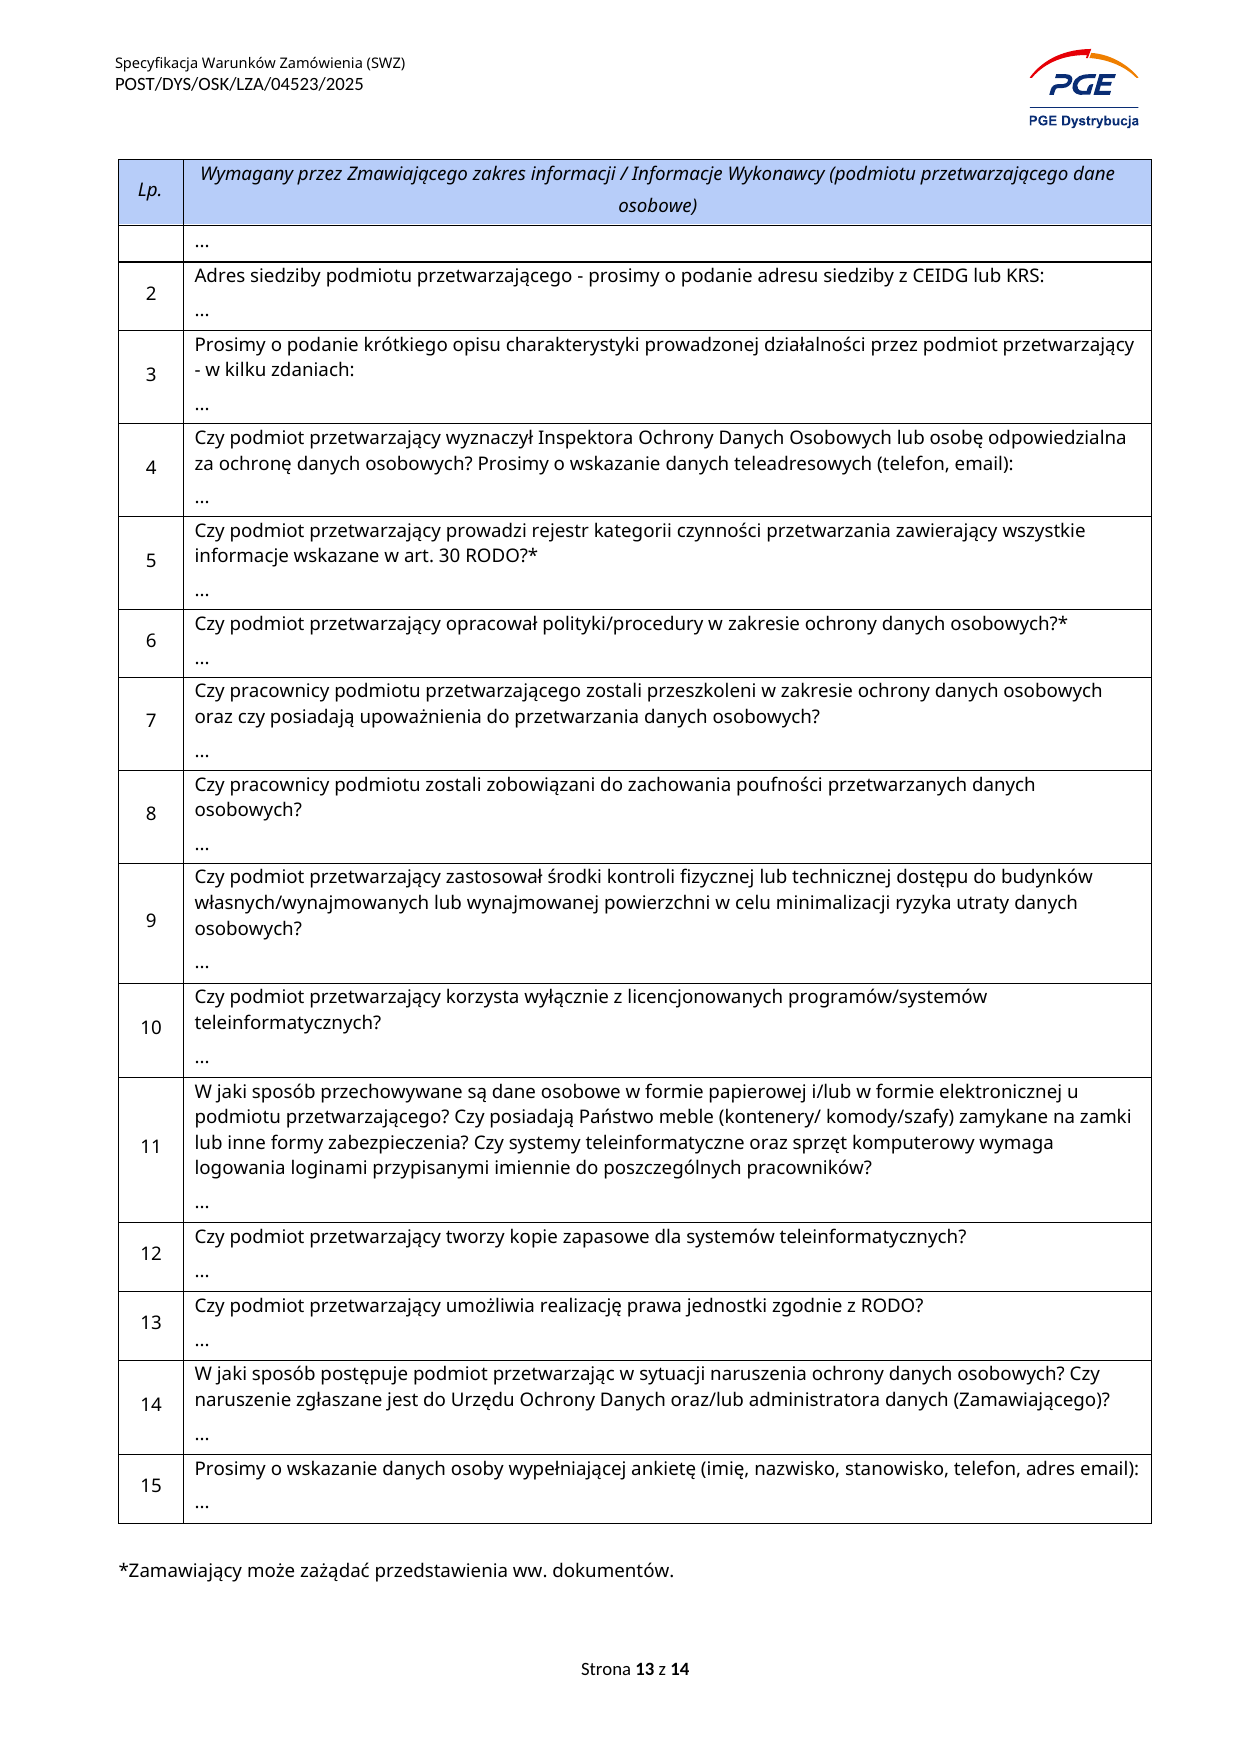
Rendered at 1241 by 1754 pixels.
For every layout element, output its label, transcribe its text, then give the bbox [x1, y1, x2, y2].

table_cell Prosimy o podanie krótkiego opisu charakterystyki prowadzonej działalności przez podmiot przetwarzający - w kilku zdaniach: ... [184, 331, 1151, 423]
table_cell 1 [119, 226, 183, 261]
table_cell 15 [119, 1455, 183, 1523]
table_cell 14 [119, 1361, 183, 1454]
table_cell Czy podmiot przetwarzający prowadzi rejestr kategorii czynności przetwarzania zawierający wszystkie informacje wskazane w art. 30 RODO?* ... [184, 517, 1151, 609]
table_cell Czy podmiot przetwarzający umożliwia realizację prawa jednostki zgodnie z RODO? ... [184, 1292, 1151, 1360]
table_cell W jaki sposób postępuje podmiot przetwarzając w sytuacji naruszenia ochrony danych osobowych? Czy naruszenie zgłaszane jest do Urzędu Ochrony Danych oraz/lub administratora danych (Zamawiającego)? ... [184, 1361, 1151, 1454]
text *Zamawiający może zażądać przedstawienia ww. dokumentów. [118, 1558, 1152, 1583]
table_cell Czy pracownicy podmiotu zostali zobowiązani do zachowania poufności przetwarzanych danych osobowych? ... [184, 771, 1151, 863]
table_cell 13 [119, 1292, 183, 1360]
table_cell Czy podmiot przetwarzający tworzy kopie zapasowe dla systemów teleinformatycznych? ... [184, 1223, 1151, 1291]
table_cell Czy podmiot przetwarzający korzysta wyłącznie z licencjonowanych programów/systemów teleinformatycznych? ... [184, 984, 1151, 1077]
table_cell Czy podmiot przetwarzający opracował polityki/procedury w zakresie ochrony danych osobowych?* ... [184, 610, 1151, 677]
table_cell Adres siedziby podmiotu przetwarzającego - prosimy o podanie adresu siedziby z CEIDG lub KRS: ... [184, 263, 1151, 330]
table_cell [184, 226, 1151, 261]
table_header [184, 160, 1151, 224]
table_cell Czy pracownicy podmiotu przetwarzającego zostali przeszkoleni w zakresie ochrony danych osobowych oraz czy posiadają upoważnienia do przetwarzania danych osobowych? ... [184, 678, 1151, 770]
table_cell 10 [119, 984, 183, 1077]
table_cell 7 [119, 678, 183, 770]
table_cell W jaki sposób przechowywane są dane osobowe w formie papierowej i/lub w formie elektronicznej u podmiotu przetwarzającego? Czy posiadają Państwo meble (kontenery/ komody/szafy) zamykane na zamki lub inne formy zabezpieczenia? Czy systemy teleinformatyczne oraz sprzęt komputerowy wymaga logowania loginami przypisanymi imiennie do poszczególnych pracowników? ... [184, 1078, 1151, 1222]
table_header Lp. [119, 160, 183, 224]
table_cell 3 [119, 331, 183, 423]
table_cell 2 [119, 263, 183, 330]
table_cell 11 [119, 1078, 183, 1222]
table_cell 6 [119, 610, 183, 677]
table_cell Czy podmiot przetwarzający zastosował środki kontroli fizycznej lub technicznej dostępu do budynków własnych/wynajmowanych lub wynajmowanej powierzchni w celu minimalizacji ryzyka utraty danych osobowych? ... [184, 864, 1151, 983]
table_cell 4 [119, 424, 183, 516]
table_cell Czy podmiot przetwarzający wyznaczył Inspektora Ochrony Danych Osobowych lub osobę odpowiedzialna za ochronę danych osobowych? Prosimy o wskazanie danych teleadresowych (telefon, email): ... [184, 424, 1151, 516]
table_cell 9 [119, 864, 183, 983]
table_cell Prosimy o wskazanie danych osoby wypełniającej ankietę (imię, nazwisko, stanowisko, telefon, adres email): ... [184, 1455, 1151, 1523]
table_cell 12 [119, 1223, 183, 1291]
table_cell 8 [119, 771, 183, 863]
table_cell 5 [119, 517, 183, 609]
